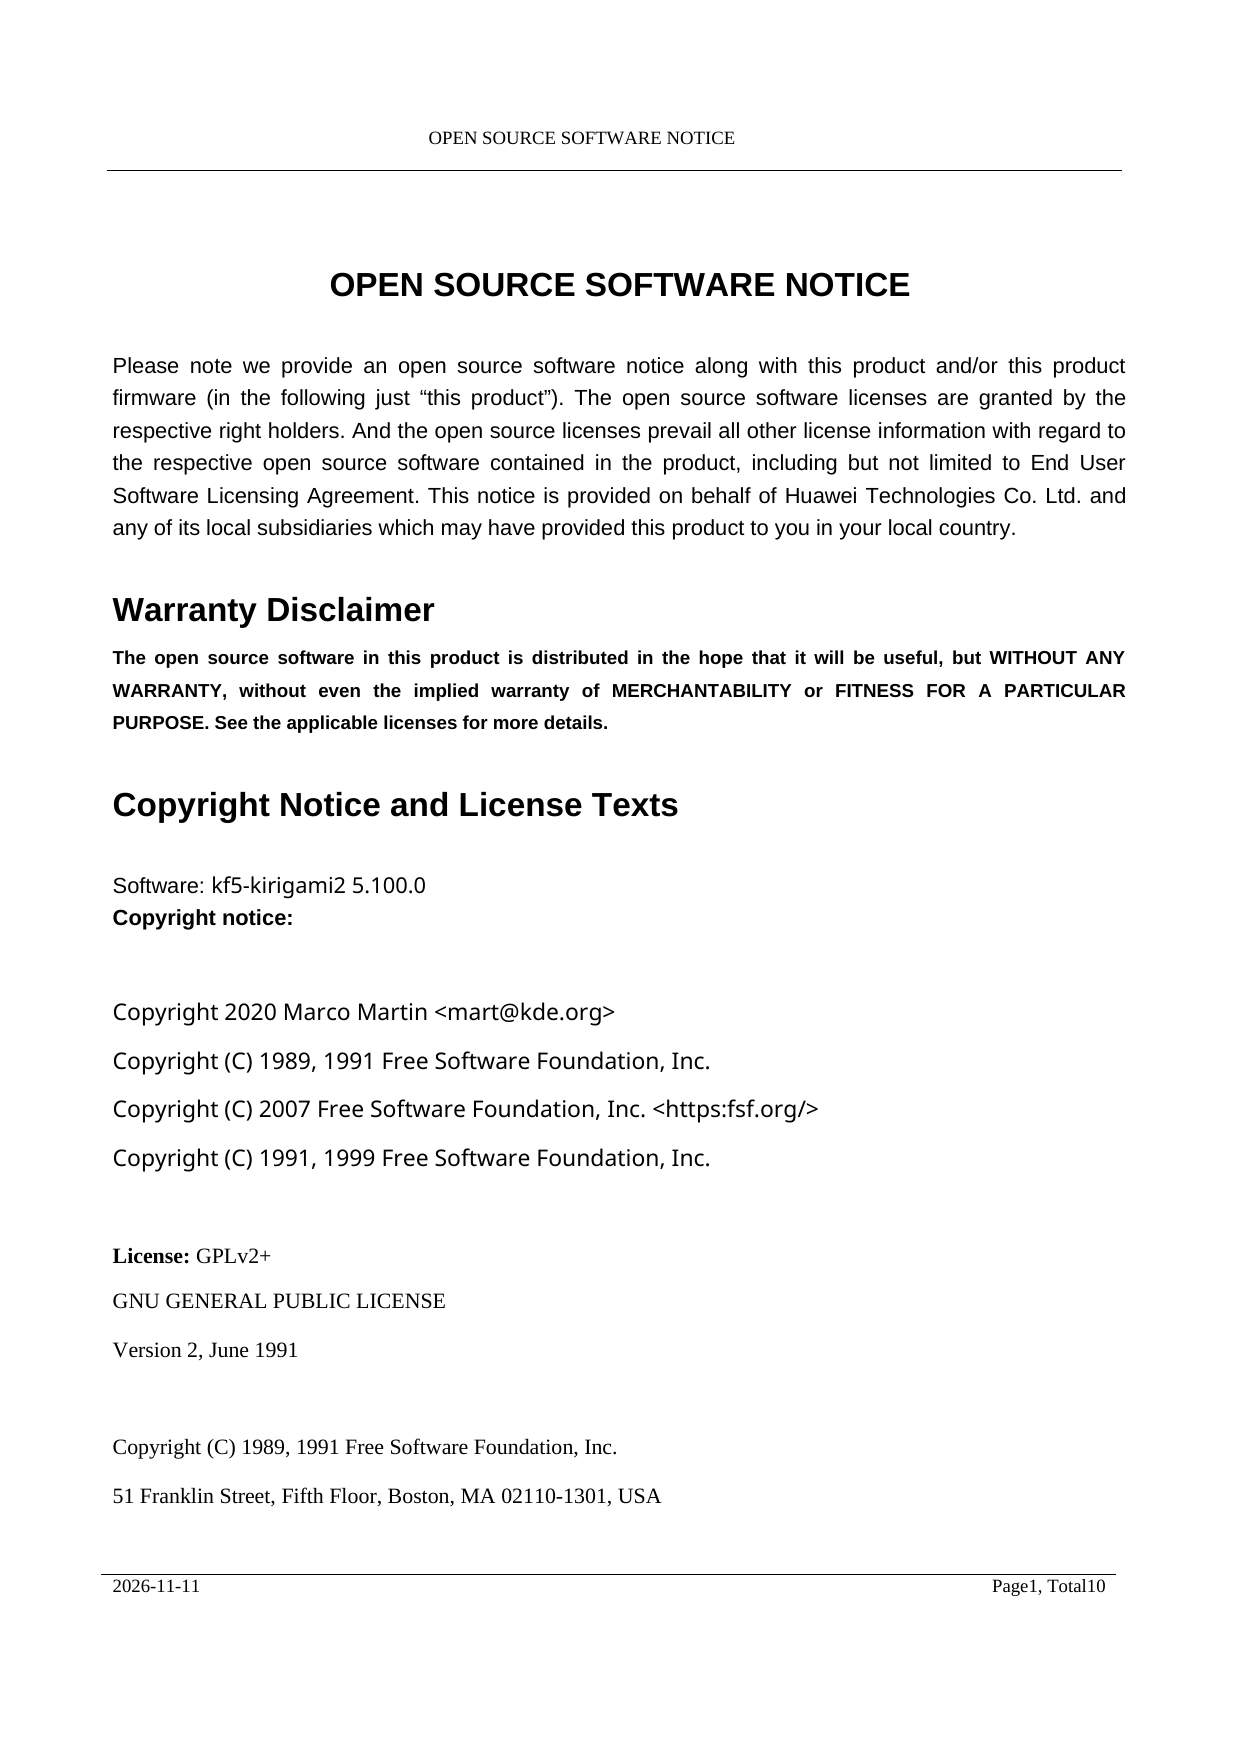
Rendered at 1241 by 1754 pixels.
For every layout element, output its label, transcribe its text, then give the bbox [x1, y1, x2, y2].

text Copyright 2020 Marco Martin <mart@kde.org> Copyright (C) 1989, 1991 Free Software Foundation, Inc. Copyright (C) 2007 Free Software Foundation, Inc. <https:fsf.org/> Copyright (C) 1991, 1999 Free Software Foundation, Inc. [112, 947, 1128, 1223]
text License: GPLv2+ [112, 1239, 1128, 1272]
text Please note we provide an open source software notice along with this product and/or this product firmware (in the following just “this product”). The open source software licenses are granted by the respective right holders. And the open source licenses prevail all other license information with regard to the respective open source software contained in the product, including but not limited to End User Software Licensing Agreement. This notice is provided on behalf of Huawei Technologies Co. Ltd. and any of its local subsidiaries which may have provided this product to you in your local country. [112, 349, 1128, 544]
text Warranty Disclaimer [112, 576, 1128, 641]
text Copyright notice: [112, 901, 1128, 934]
text Copyright Notice and License Texts [112, 771, 1128, 836]
text OPEN SOURCE SOFTWARE NOTICE [112, 251, 1128, 316]
text The open source software in this product is distributed in the hope that it will be useful, but WITHOUT ANY WARRANTY, without even the implied warranty of MERCHANTABILITY or FITNESS FOR A PARTICULAR PURPOSE. See the applicable licenses for more details. [112, 641, 1128, 739]
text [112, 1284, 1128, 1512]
text Software: kf5-kirigami2 5.100.0 [112, 869, 1128, 901]
